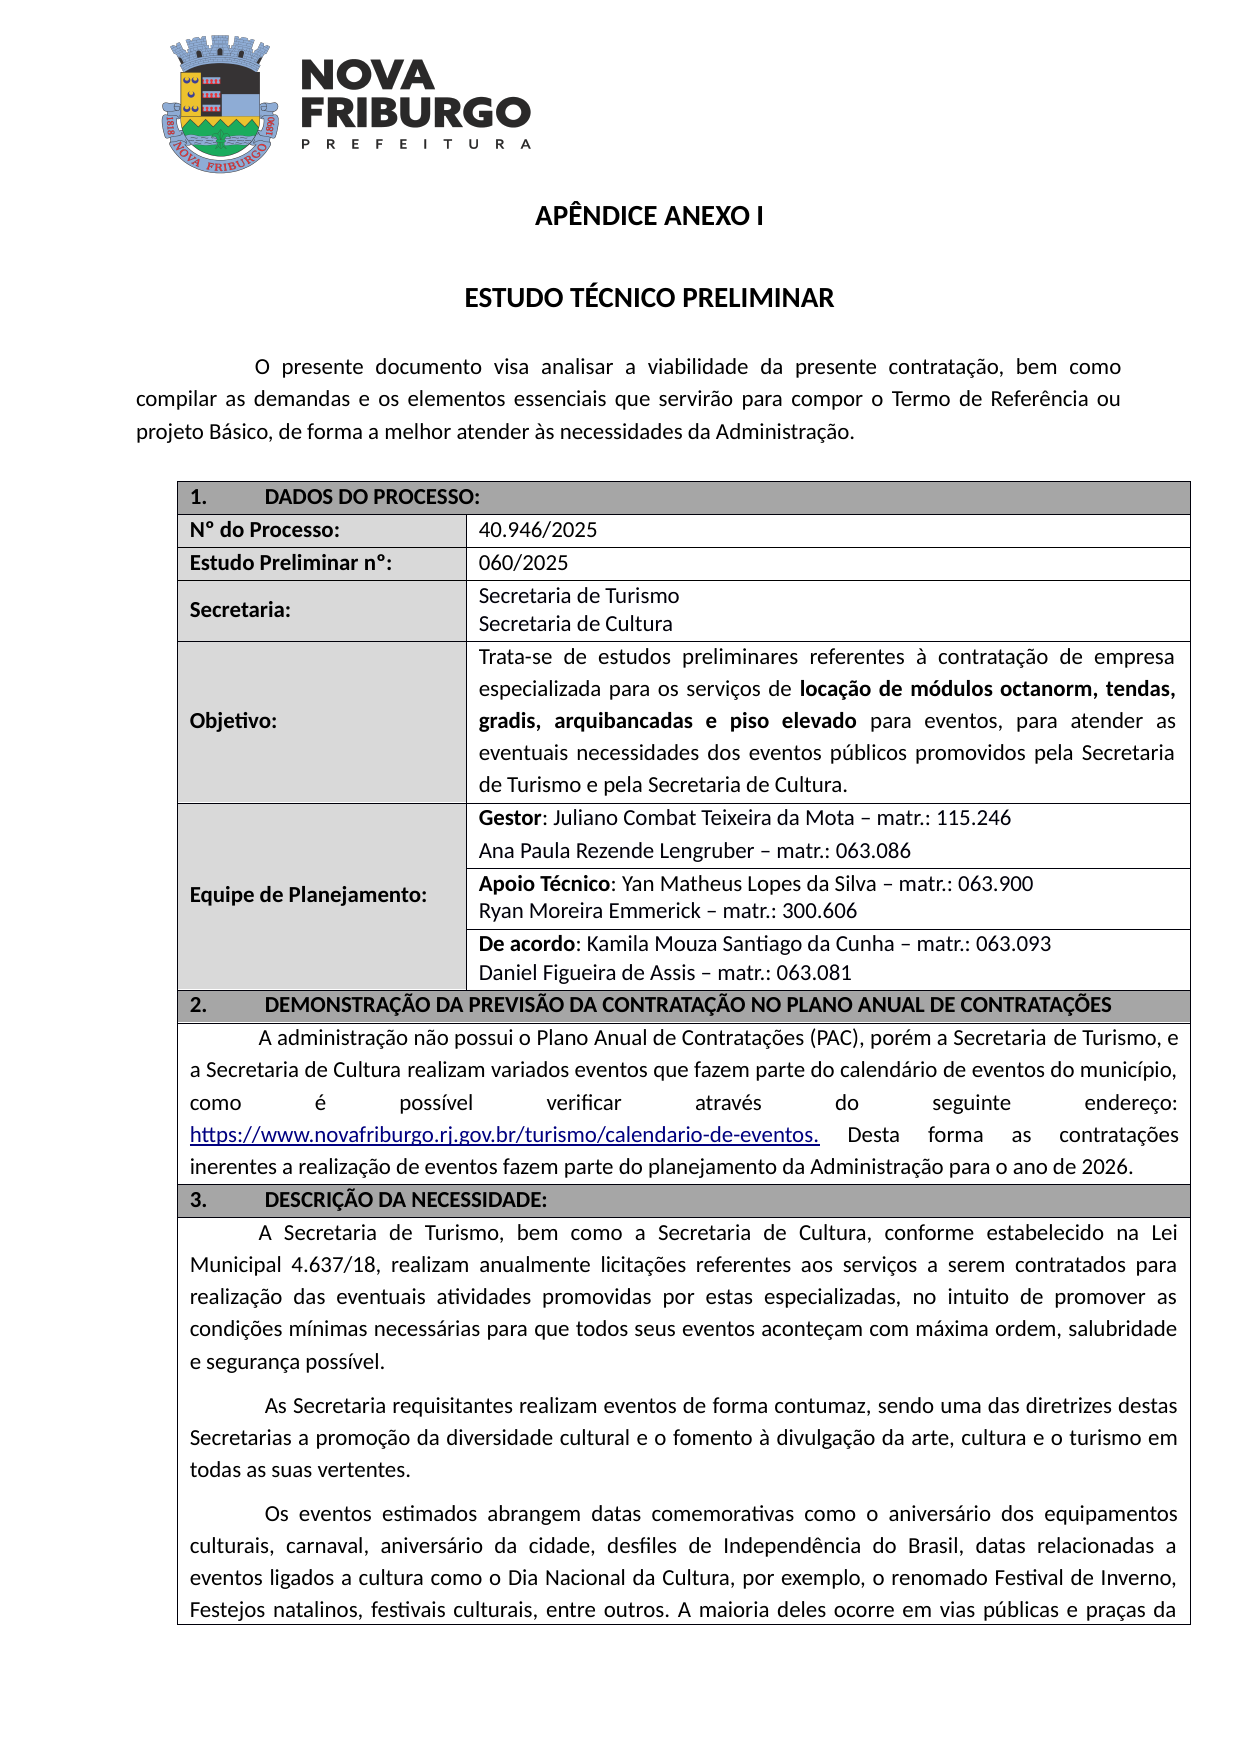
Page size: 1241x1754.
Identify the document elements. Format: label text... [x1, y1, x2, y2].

table_cell Equipe de Planejamento: [178, 804, 466, 989]
table_cell A administração não possui o Plano Anual de Contratações (PAC), porém a Secretaria de Turismo, e a Secretaria de Cultura realizam variados eventos que fazem parte do calendário de eventos do município, como é possível verificar através do seguinte endereço: https://www.novafriburgo.rj.gov.br/turismo/calendario-de-eventos. Desta forma as contratações inerentes a realização de eventos fazem parte do planejamento da Administração para o ano de 2026. [178, 1024, 1190, 1184]
table_cell Trata-se de estudos preliminares referentes à contratação de empresa especializada para os serviços de locação de módulos octanorm, tendas, gradis, arquibancadas e piso elevado para eventos, para atender as eventuais necessidades dos eventos públicos promovidos pela Secretaria de Turismo e pela Secretaria de Cultura. [467, 642, 1190, 802]
table_cell Gestor: Juliano Combat Teixeira da Mota – matr.: 115.246 Ana Paula Rezende Lengruber – matr.: 063.086 [467, 804, 1190, 868]
table_cell Secretaria de Turismo Secretaria de Cultura [467, 581, 1190, 641]
text ESTUDO TÉCNICO PRELIMINAR [177, 279, 1122, 315]
table_cell De acordo: Kamila Mouza Santiago da Cunha – matr.: 063.093 Daniel Figueira de Assis – matr.: 063.081 [467, 930, 1190, 989]
table_cell DEMONSTRAÇÃO DA PREVISÃO DA CONTRATAÇÃO NO PLANO ANUAL DE CONTRATAÇÕES [178, 991, 1190, 1022]
table_cell DESCRIÇÃO DA NECESSIDADE: [178, 1185, 1190, 1217]
text O presente documento visa analisar a viabilidade da presente contratação, bem como compilar as demandas e os elementos essenciais que servirão para compor o Termo de Referência ou projeto Básico, de forma a melhor atender às necessidades da Administração. [136, 352, 1122, 445]
table_cell 40.946/2025 [467, 515, 1190, 547]
table_cell Estudo Preliminar nº: [178, 548, 466, 580]
text APÊNDICE ANEXO I [177, 197, 1122, 233]
table_cell Nº do Processo: [178, 515, 466, 547]
picture [147, 29, 544, 175]
table_cell 060/2025 [467, 548, 1190, 580]
table_cell Apoio Técnico: Yan Matheus Lopes da Silva – matr.: 063.900 Ryan Moreira Emmerick – matr.: 300.606 [467, 869, 1190, 928]
table_header DADOS DO PROCESSO: [178, 482, 1190, 514]
table_cell Secretaria: [178, 581, 466, 641]
table_cell Objetivo: [178, 642, 466, 802]
